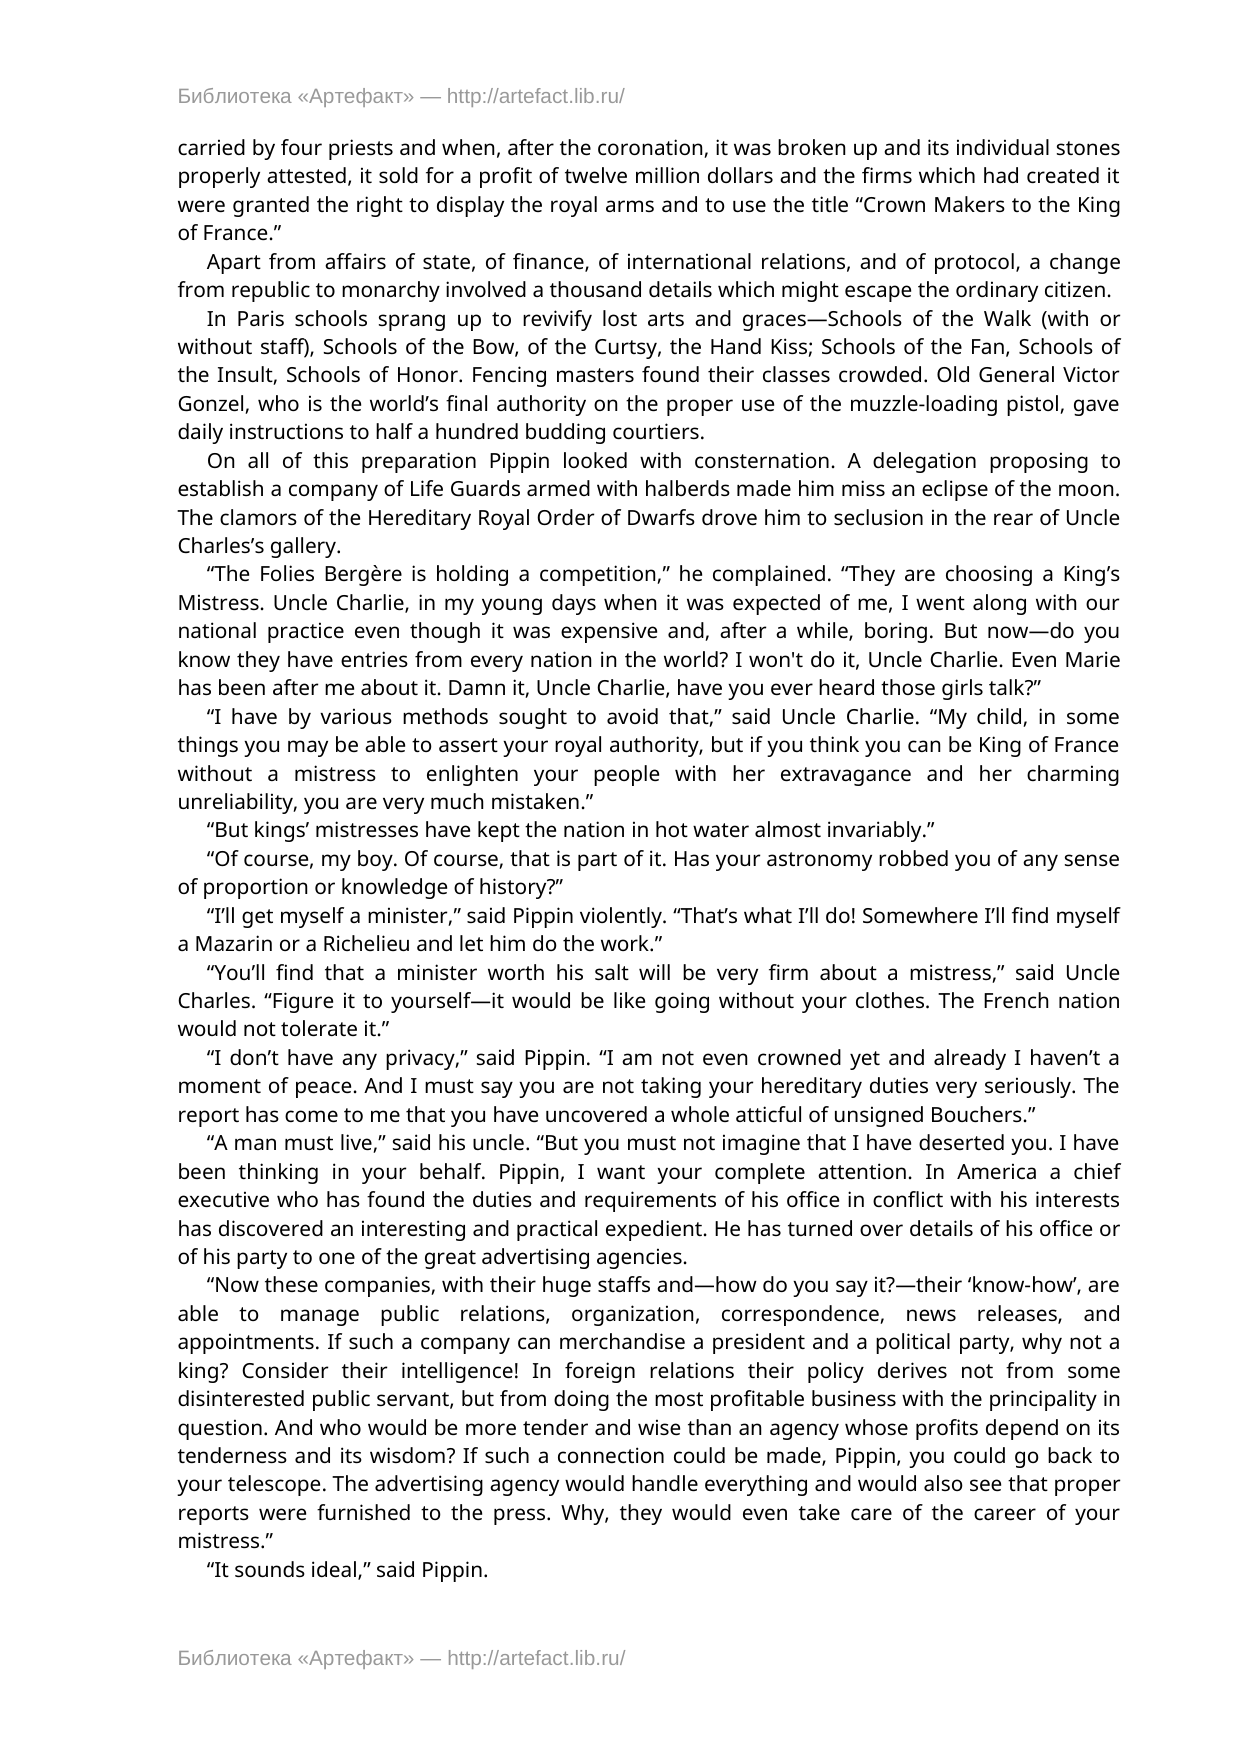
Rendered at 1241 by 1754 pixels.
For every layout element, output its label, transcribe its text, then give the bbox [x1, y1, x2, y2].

text “I have by various methods sought to avoid that,” said Uncle Charlie. “My child, in some things you may be able to assert your royal authority, but if you think you can be King of France without a mistress to enlighten your people with her extravagance and her charming unreliability, you are very much mistaken.” [177, 702, 1122, 816]
text “I’ll get myself a minister,” said Pippin violently. “That’s what I’ll do! Somewhere I’ll find myself a Mazarin or a Richelieu and let him do the work.” [177, 901, 1122, 958]
text “Now these companies, with their huge staffs and—how do you say it?—their ‘know-how’, are able to manage public relations, organization, correspondence, news releases, and appointments. If such a company can merchandise a president and a political party, why not a king? Consider their intelligence! In foreign relations their policy derives not from some disinterested public servant, but from doing the most profitable business with the principality in question. And who would be more tender and wise than an agency whose profits depend on its tenderness and its wisdom? If such a connection could be made, Pippin, you could go back to your telescope. The advertising agency would handle everything and would also see that proper reports were furnished to the press. Why, they would even take care of the career of your mistress.” [177, 1271, 1122, 1555]
text “You’ll find that a minister worth his salt will be very firm about a mistress,” said Uncle Charles. “Figure it to yourself—it would be like going without your clothes. The French nation would not tolerate it.” [177, 958, 1122, 1043]
text Apart from affairs of state, of finance, of international relations, and of protocol, a change from republic to monarchy involved a thousand details which might escape the ordinary citizen. [177, 247, 1122, 304]
text “Of course, my boy. Of course, that is part of it. Has your astronomy robbed you of any sense of proportion or knowledge of history?” [177, 844, 1122, 901]
text “I don’t have any privacy,” said Pippin. “I am not even crowned yet and already I haven’t a moment of peace. And I must say you are not taking your hereditary duties very seriously. The report has come to me that you have uncovered a whole atticful of unsigned Bouchers.” [177, 1043, 1122, 1128]
text “The Folies Bergère is holding a competition,” he complained. “They are choosing a King’s Mistress. Uncle Charlie, in my young days when it was expected of me, I went along with our national practice even though it was expensive and, after a while, boring. But now—do you know they have entries from every nation in the world? I won't do it, Uncle Charlie. Even Marie has been after me about it. Damn it, Uncle Charlie, have you ever heard those girls talk?” [177, 559, 1122, 702]
text “It sounds ideal,” said Pippin. [177, 1555, 1122, 1583]
text In Paris schools sprang up to revivify lost arts and graces—Schools of the Walk (with or without staff), Schools of the Bow, of the Curtsy, the Hand Kiss; Schools of the Fan, Schools of the Insult, Schools of Honor. Fencing masters found their classes crowded. Old General Victor Gonzel, who is the world’s final authority on the proper use of the muzzle-loading pistol, gave daily instructions to half a hundred budding courtiers. [177, 304, 1122, 446]
text “But kings’ mistresses have kept the nation in hot water almost invariably.” [177, 816, 1122, 844]
text On all of this preparation Pippin looked with consternation. A delegation proposing to establish a company of Life Guards armed with halberds made him miss an eclipse of the moon. The clamors of the Hereditary Royal Order of Dwarfs drove him to seclusion in the rear of Uncle Charles’s gallery. [177, 446, 1122, 559]
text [177, 133, 1122, 247]
text “A man must live,” said his uncle. “But you must not imagine that I have deserted you. I have been thinking in your behalf. Pippin, I want your complete attention. In America a chief executive who has found the duties and requirements of his office in conflict with his interests has discovered an interesting and practical expedient. He has turned over details of his office or of his party to one of the great advertising agencies. [177, 1128, 1122, 1271]
